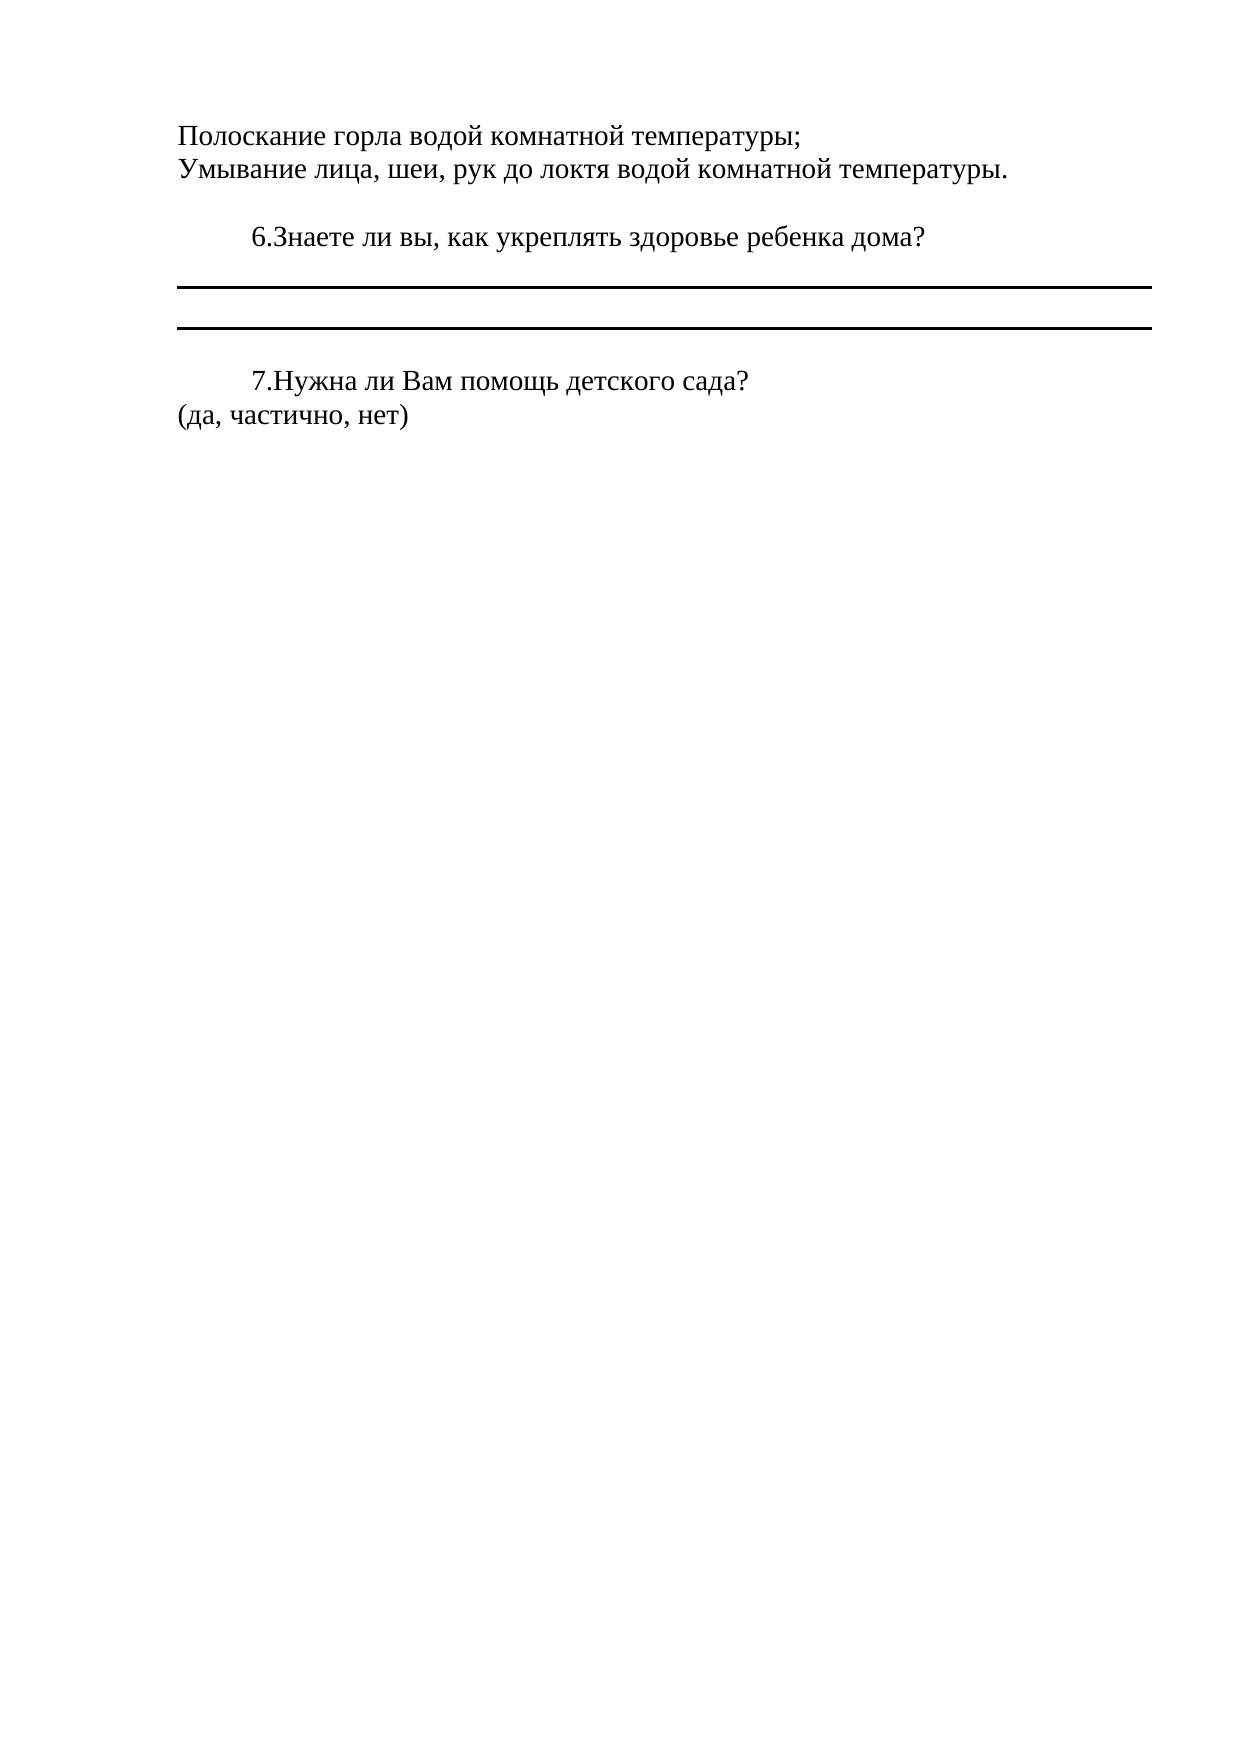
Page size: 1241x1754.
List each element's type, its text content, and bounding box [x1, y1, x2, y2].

text Полоскание горла водой комнатной температуры; [177, 118, 1152, 152]
text Умывание лица, шеи, рук до локтя водой комнатной температуры. [177, 152, 1152, 185]
text (да, частично, нет) [177, 397, 1152, 430]
text 7.Нужна ли Вам помощь детского сада? [177, 363, 1152, 397]
text 6.Знаете ли вы, как укреплять здоровье ребенка дома? [177, 219, 1152, 252]
